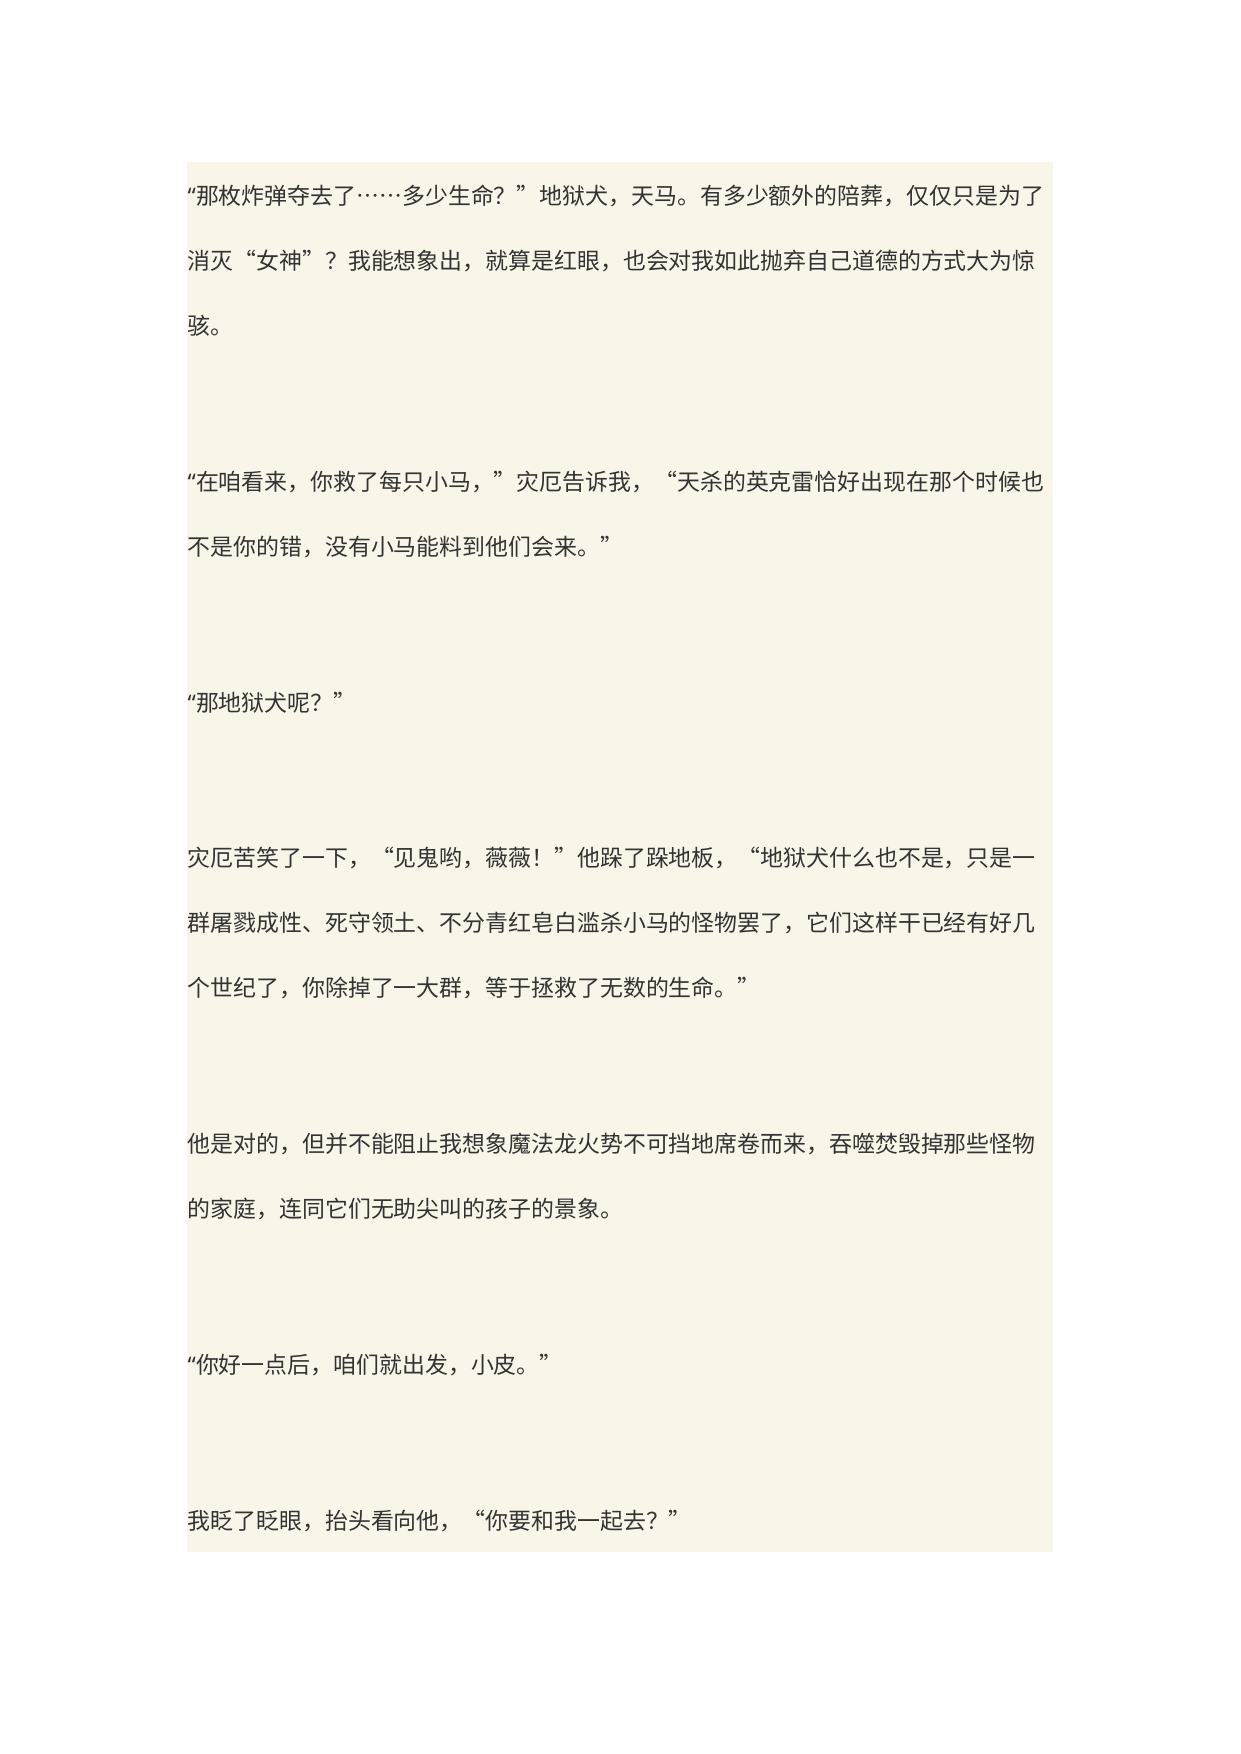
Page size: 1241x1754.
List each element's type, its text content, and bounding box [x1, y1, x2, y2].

text “在咱看来，你救了每只小马，”灾厄告诉我，“天杀的英克雷恰好出现在那个时候也不是你的错，没有小马能料到他们会来。” [187, 448, 1053, 578]
text 他是对的，但并不能阻止我想象魔法龙火势不可挡地席卷而来，吞噬焚毁掉那些怪物的家庭，连同它们无助尖叫的孩子的景象。 [187, 1110, 1053, 1240]
text 灾厄苦笑了一下，“见鬼哟，薇薇！”他跺了跺地板，“地狱犬什么也不是，只是一群屠戮成性、死守领土、不分青红皂白滥杀小马的怪物罢了，它们这样干已经有好几个世纪了，你除掉了一大群，等于拯救了无数的生命。” [187, 824, 1053, 1019]
text “那地狱犬呢？” [187, 669, 1053, 734]
text “那枚炸弹夺去了……多少生命？”地狱犬，天马。有多少额外的陪葬，仅仅只是为了消灭“女神”？我能想象出，就算是红眼，也会对我如此抛弃自己道德的方式大为惊骇。 [187, 162, 1053, 357]
text 我眨了眨眼，抬头看向他，“你要和我一起去？” [187, 1487, 1053, 1552]
text “你好一点后，咱们就出发，小皮。” [187, 1331, 1053, 1396]
